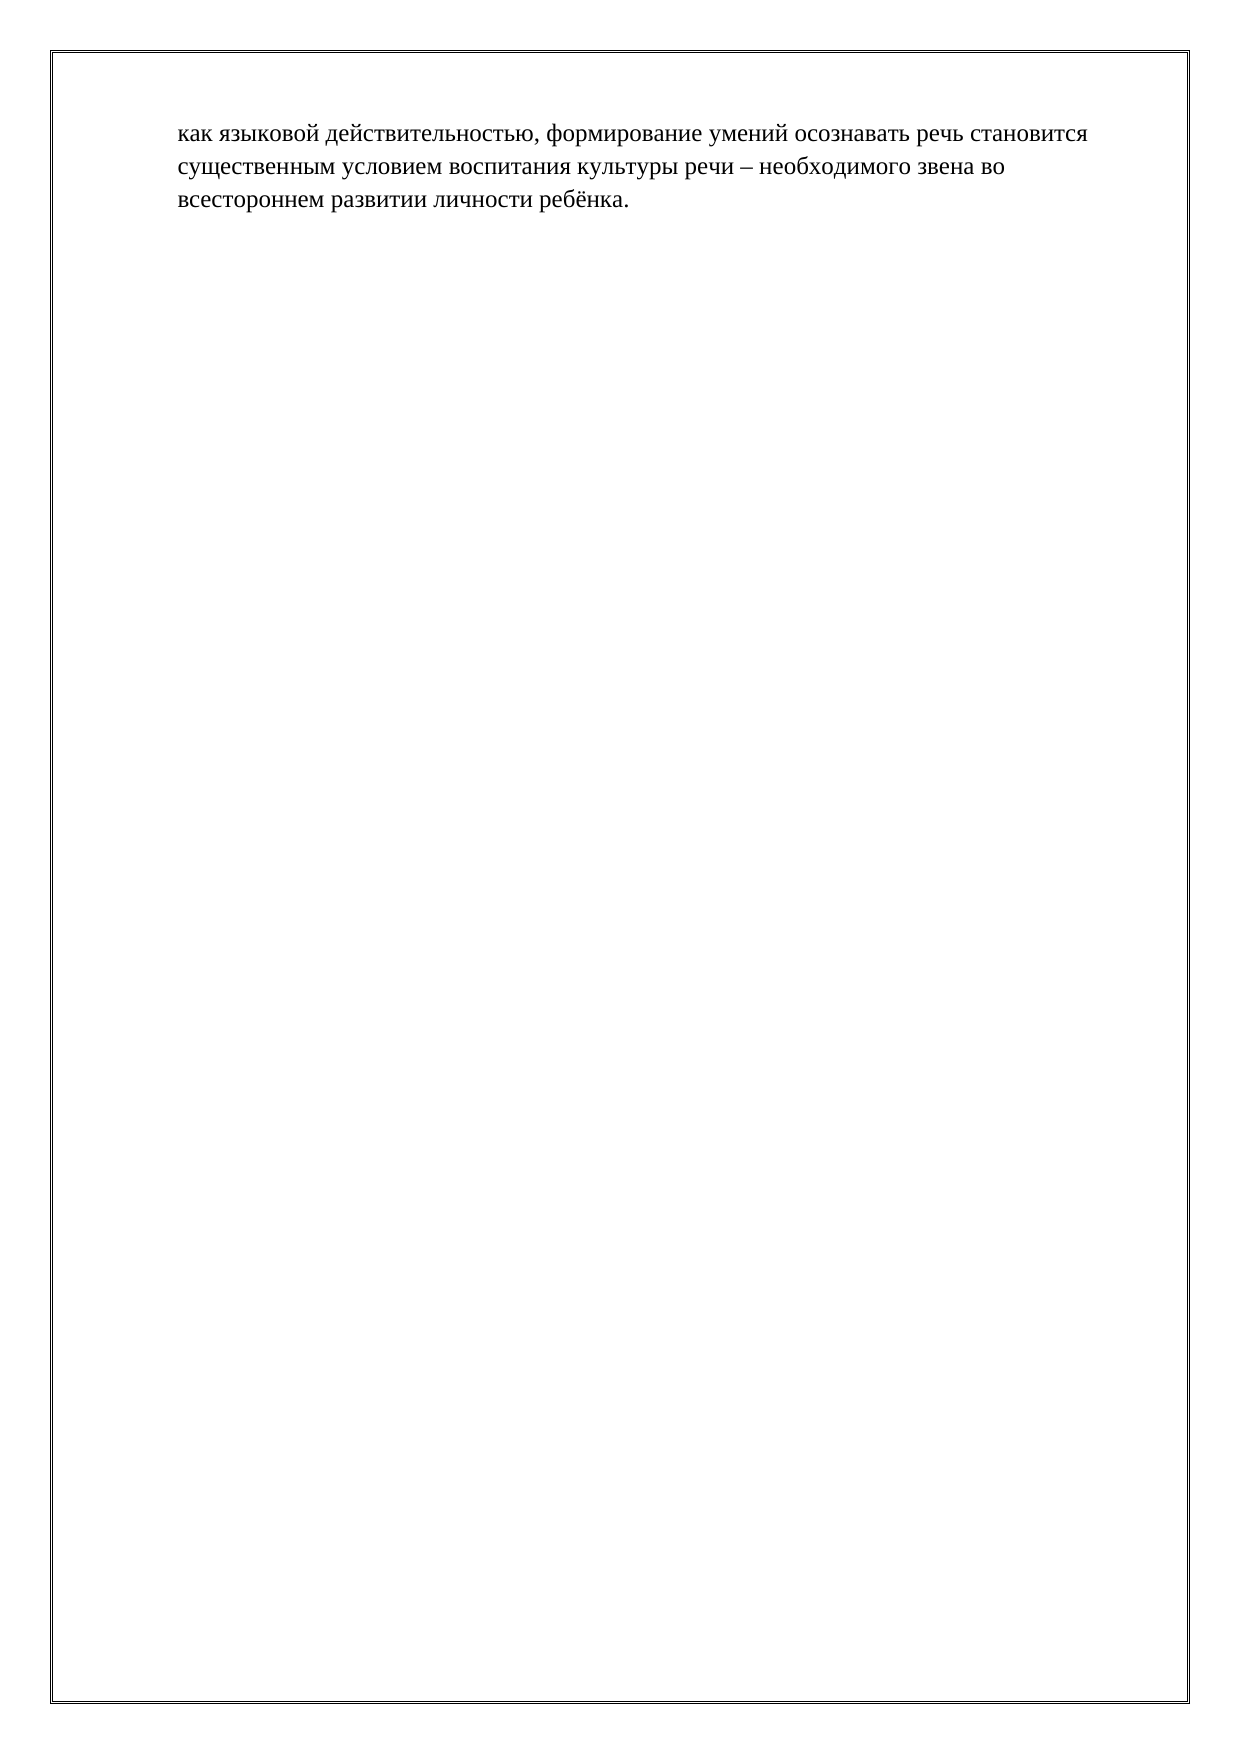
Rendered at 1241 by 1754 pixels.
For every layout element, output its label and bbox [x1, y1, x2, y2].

text [177, 118, 1152, 213]
